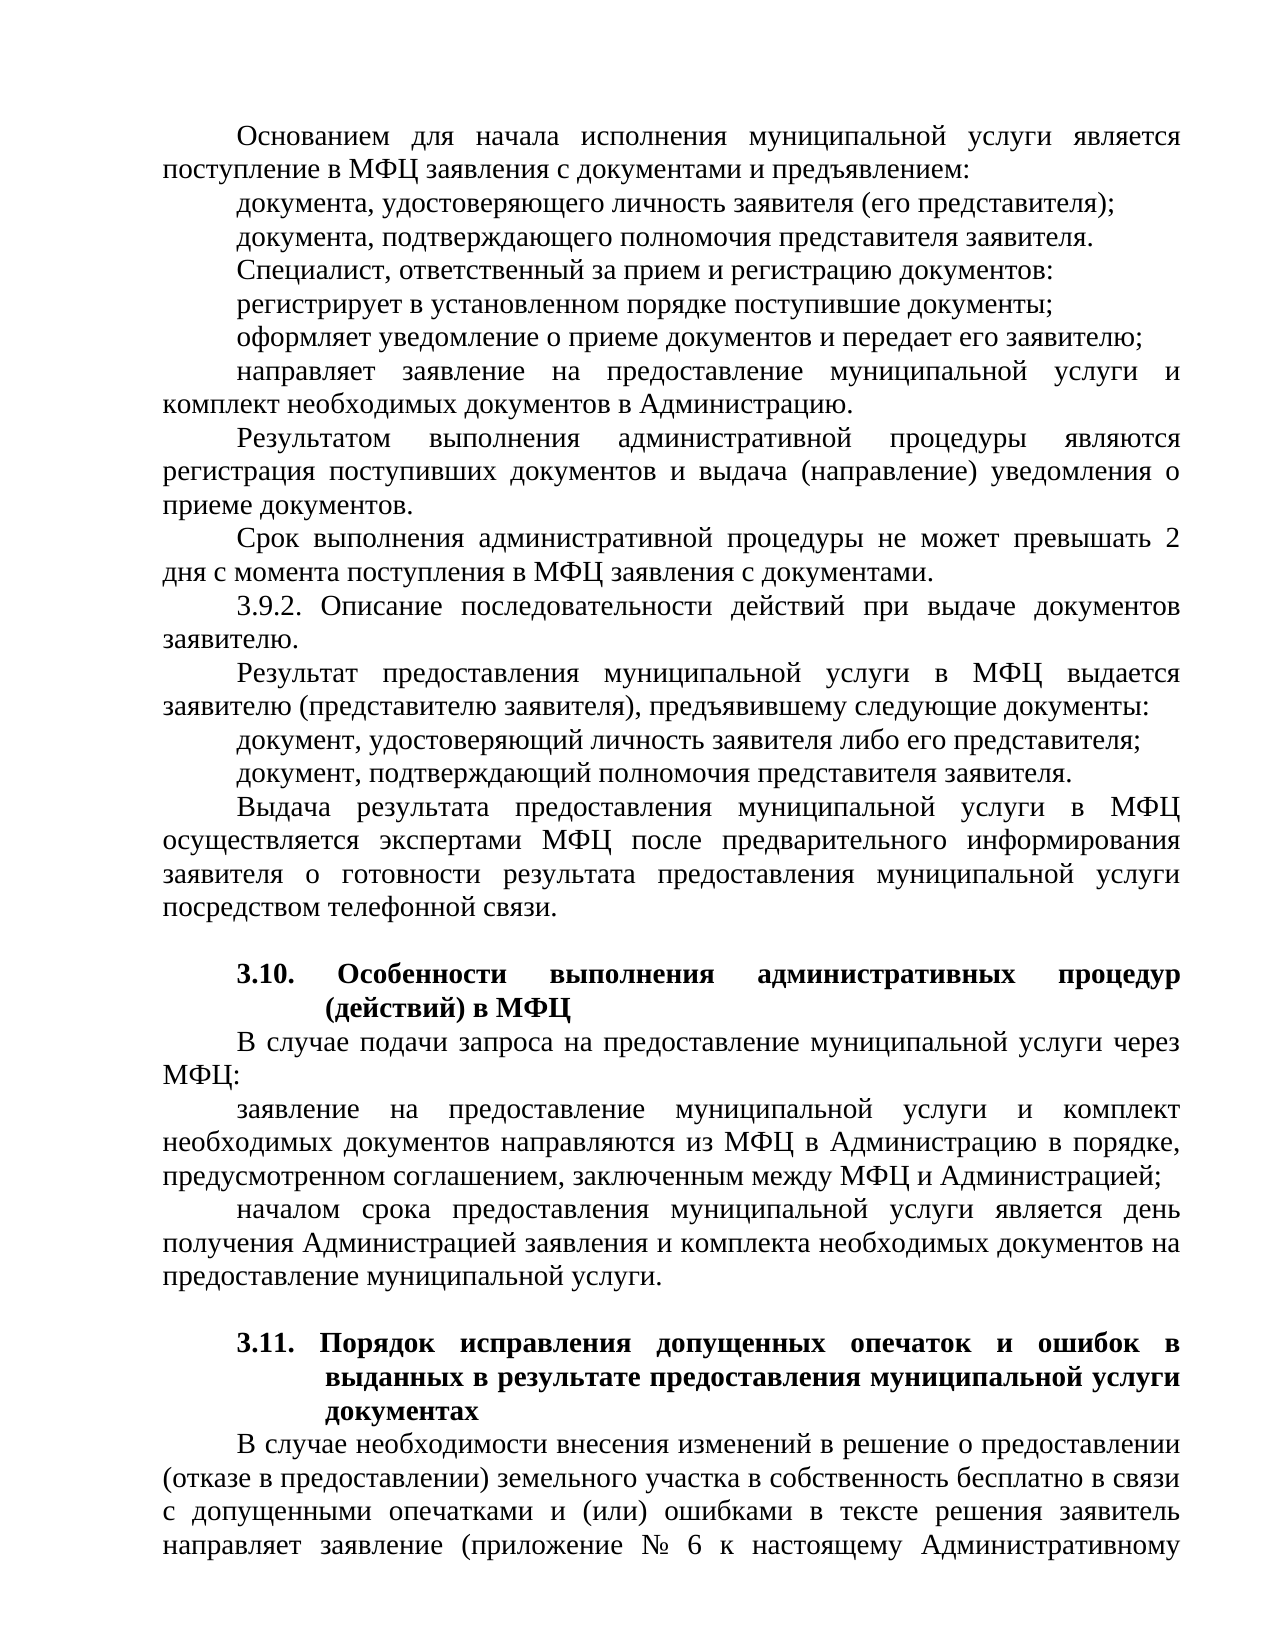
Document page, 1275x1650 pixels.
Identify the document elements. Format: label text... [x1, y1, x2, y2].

text Специалист, ответственный за прием и регистрацию документов: [162, 252, 1181, 286]
text Основанием для начала исполнения муниципальной услуги является поступление в МФЦ заявления с документами и предъявлением: [162, 118, 1181, 185]
text оформляет уведомление о приеме документов и передает его заявителю; [162, 319, 1181, 353]
text 3.9.2. Описание последовательности действий при выдаче документов заявителю. [162, 588, 1181, 655]
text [162, 1426, 1181, 1560]
text направляет заявление на предоставление муниципальной услуги и комплект необходимых документов в Администрацию. [162, 353, 1181, 420]
text Выдача результата предоставления муниципальной услуги в МФЦ осуществляется экспертами МФЦ после предварительного информирования заявителя о готовности результата предоставления муниципальной услуги посредством телефонной связи. [162, 789, 1181, 923]
text 3.10. Особенности выполнения административных процедур (действий) в МФЦ [236, 957, 1181, 1024]
text В случае подачи запроса на предоставление муниципальной услуги через МФЦ: [162, 1024, 1181, 1091]
text документ, удостоверяющий личность заявителя либо его представителя; [162, 722, 1181, 755]
text регистрирует в установленном порядке поступившие документы; [162, 286, 1181, 319]
text 3.11. Порядок исправления допущенных опечаток и ошибок в выданных в результате предоставления муниципальной услуги документах [236, 1326, 1181, 1426]
text Результат предоставления муниципальной услуги в МФЦ выдается заявителю (представителю заявителя), предъявившему следующие документы: [162, 655, 1181, 722]
text заявление на предоставление муниципальной услуги и комплект необходимых документов направляются из МФЦ в Администрацию в порядке, предусмотренном соглашением, заключенным между МФЦ и Администрацией; [162, 1091, 1181, 1191]
text началом срока предоставления муниципальной услуги является день получения Администрацией заявления и комплекта необходимых документов на предоставление муниципальной услуги. [162, 1191, 1181, 1292]
text Результатом выполнения административной процедуры являются регистрация поступивших документов и выдача (направление) уведомления о приеме документов. [162, 420, 1181, 521]
text Срок выполнения административной процедуры не может превышать 2 дня с момента поступления в МФЦ заявления с документами. [162, 521, 1181, 588]
text документа, подтверждающего полномочия представителя заявителя. [162, 219, 1181, 252]
text документа, удостоверяющего личность заявителя (его представителя); [162, 185, 1181, 219]
text документ, подтверждающий полномочия представителя заявителя. [162, 755, 1181, 789]
